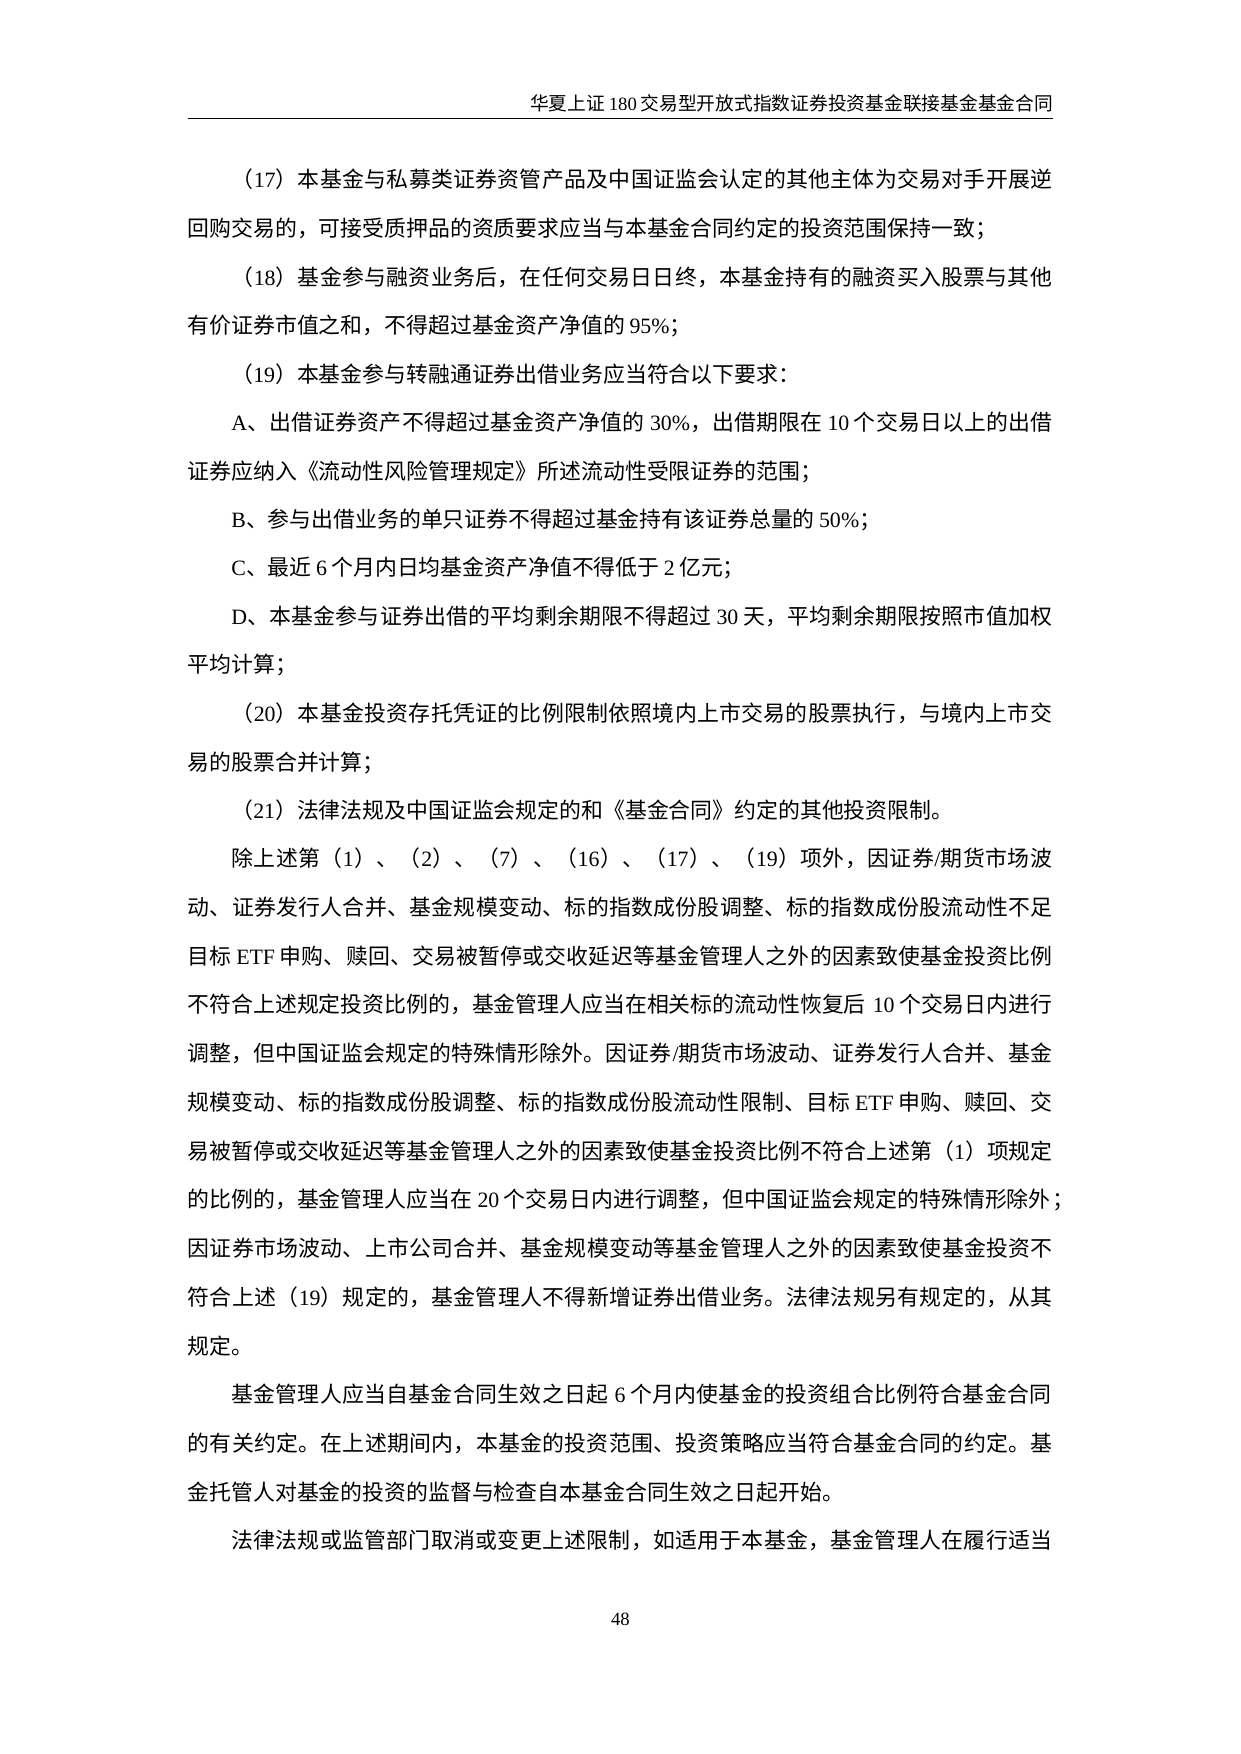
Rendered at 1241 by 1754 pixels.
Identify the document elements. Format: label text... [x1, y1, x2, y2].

text （18）基金参与融资业务后，在任何交易日日终，本基金持有的融资买入股票与其他有价证券市值之和，不得超过基金资产净值的95%； [187, 259, 1053, 340]
text （21）法律法规及中国证监会规定的和《基金合同》约定的其他投资限制。 [187, 792, 1053, 825]
text A、出借证券资产不得超过基金资产净值的30%，出借期限在10个交易日以上的出借证券应纳入《流动性风险管理规定》所述流动性受限证券的范围； [187, 404, 1053, 486]
text （17）本基金与私募类证券资管产品及中国证监会认定的其他主体为交易对手开展逆回购交易的，可接受质押品的资质要求应当与本基金合同约定的投资范围保持一致； [187, 162, 1053, 243]
text B、参与出借业务的单只证券不得超过基金持有该证券总量的50%； [187, 502, 1053, 534]
text （19）本基金参与转融通证券出借业务应当符合以下要求： [187, 356, 1053, 389]
text D、本基金参与证券出借的平均剩余期限不得超过30天，平均剩余期限按照市值加权平均计算； [187, 598, 1053, 679]
text C、最近6个月内日均基金资产净值不得低于2亿元； [187, 550, 1053, 582]
text 基金管理人应当自基金合同生效之日起6个月内使基金的投资组合比例符合基金合同的有关约定。在上述期间内，本基金的投资范围、投资策略应当符合基金合同的约定。基金托管人对基金的投资的监督与检查自本基金合同生效之日起开始。 [187, 1377, 1053, 1507]
text （20）本基金投资存托凭证的比例限制依照境内上市交易的股票执行，与境内上市交易的股票合并计算； [187, 695, 1053, 777]
text 除上述第（1）、（2）、（7）、（16）、（17）、（19）项外，因证券/期货市场波动、证券发行人合并、基金规模变动、标的指数成份股调整、标的指数成份股流动性不足、目标ETF申购、赎回、交易被暂停或交收延迟等基金管理人之外的因素致使基金投资比例不符合上述规定投资比例的，基金管理人应当在相关标的流动性恢复后10个交易日内进行调整，但中国证监会规定的特殊情形除外。因证券/期货市场波动、证券发行人合并、基金规模变动、标的指数成份股调整、标的指数成份股流动性限制、目标ETF申购、赎回、交易被暂停或交收延迟等基金管理人之外的因素致使基金投资比例不符合上述第（1）项规定的比例的，基金管理人应当在20个交易日内进行调整，但中国证监会规定的特殊情形除外；因证券市场波动、上市公司合并、基金规模变动等基金管理人之外的因素致使基金投资不符合上述（19）规定的，基金管理人不得新增证券出借业务。法律法规另有规定的，从其规定。 [187, 841, 1053, 1361]
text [187, 1522, 1053, 1555]
